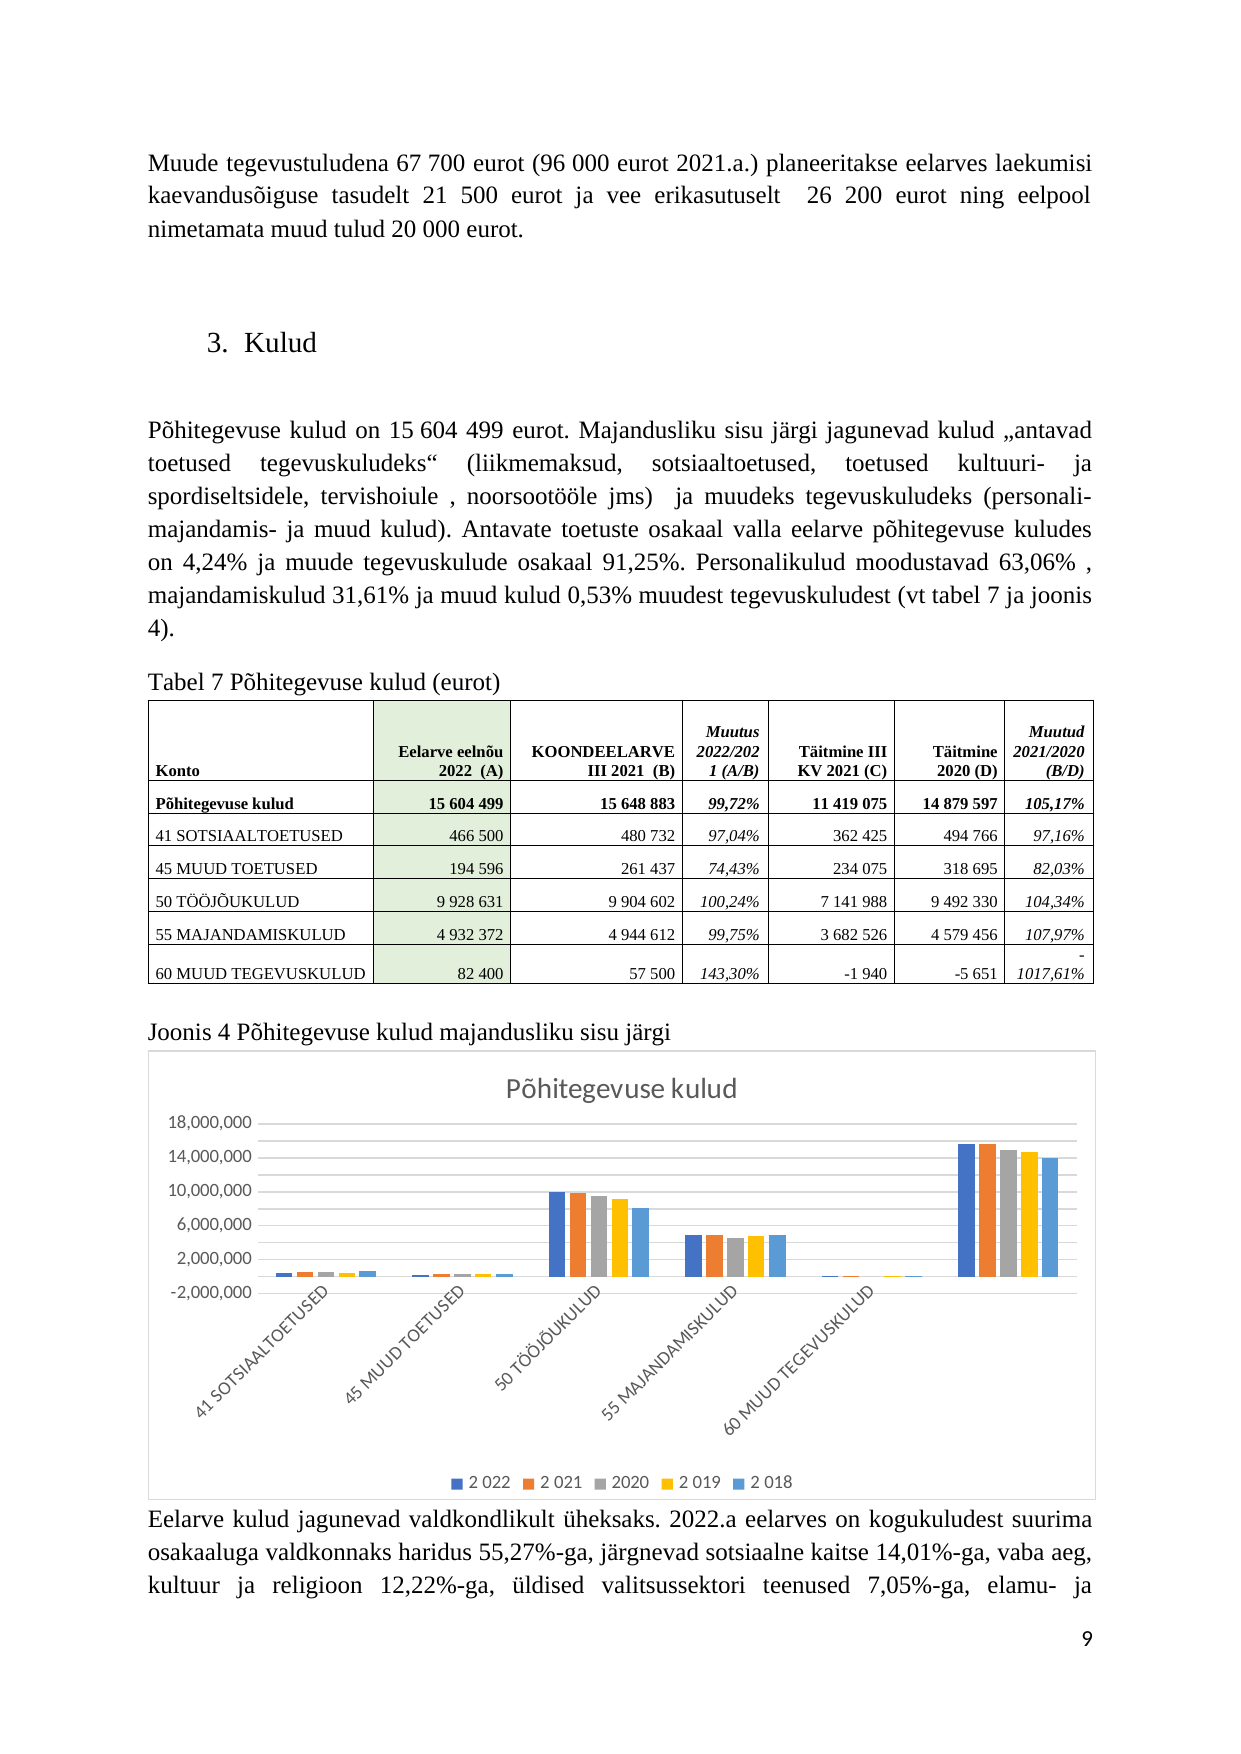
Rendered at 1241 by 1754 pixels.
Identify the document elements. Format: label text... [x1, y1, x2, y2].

table_cell 97,04% [683, 814, 768, 845]
table_cell 82 400 [374, 945, 510, 983]
table_header Eelarve eelnõu 2022 (A) [374, 701, 510, 780]
table_cell -1 940 [769, 945, 894, 983]
table_cell 143,30% [683, 945, 768, 983]
table_cell 104,34% [1005, 879, 1093, 911]
table_cell 41 SOTSIAALTOETUSED [149, 814, 373, 845]
subtitle Kulud [207, 326, 1093, 359]
table_cell 11 419 075 [769, 781, 894, 813]
table_cell 4 579 456 [895, 912, 1004, 944]
table_cell 9 928 631 [374, 879, 510, 911]
table_cell 57 500 [511, 945, 682, 983]
table_cell 105,17% [1005, 781, 1093, 813]
table_cell -1017,61% [1005, 945, 1093, 983]
table_header Muutud 2021/2020 (B/D) [1005, 701, 1093, 780]
table_cell 3 682 526 [769, 912, 894, 944]
table_cell -5 651 [895, 945, 1004, 983]
table_cell 15 604 499 [374, 781, 510, 813]
table_cell 15 648 883 [511, 781, 682, 813]
table_cell 100,24% [683, 879, 768, 911]
table_cell 4 944 612 [511, 912, 682, 944]
text Joonis 4 Põhitegevuse kulud majandusliku sisu järgi [148, 1017, 1093, 1046]
table_cell 60 MUUD TEGEVUSKULUD [149, 945, 373, 983]
table_header Muutus 2022/2021 (A/B) [683, 701, 768, 780]
table_cell 480 732 [511, 814, 682, 845]
table_cell 14 879 597 [895, 781, 1004, 813]
table_cell 261 437 [511, 846, 682, 878]
table_cell 99,72% [683, 781, 768, 813]
table_cell 45 MUUD TOETUSED [149, 846, 373, 878]
table_cell 9 904 602 [511, 879, 682, 911]
table_cell 99,75% [683, 912, 768, 944]
table_cell 55 MAJANDAMISKULUD [149, 912, 373, 944]
table_cell 234 075 [769, 846, 894, 878]
table_cell 7 141 988 [769, 879, 894, 911]
table_cell 318 695 [895, 846, 1004, 878]
table_header KOONDEELARVE III 2021 (B) [511, 701, 682, 780]
table_cell 82,03% [1005, 846, 1093, 878]
text Muude tegevustuludena 67 700 eurot (96 000 eurot 2021.a.) planeeritakse eelarves laekumisi kaevandusõiguse tasudelt 21 500 eurot ja vee erikasutuselt 26 200 eurot ning eelpool nimetamata muud tulud 20 000 eurot. [148, 148, 1093, 242]
text Põhitegevuse kulud on 15 604 499 eurot. Majandusliku sisu järgi jagunevad kulud „antavad toetused tegevuskuludeks“ (liikmemaksud, sotsiaaltoetused, toetused kultuuri- ja spordiseltsidele, tervishoiule , noorsootööle jms) ja muudeks tegevuskuludeks (personali- majandamis- ja muud kulud). Antavate toetuste osakaal valla eelarve põhitegevuse kuludes on 4,24% ja muude tegevuskulude osakaal 91,25%. Personalikulud moodustavad 63,06% , majandamiskulud 31,61% ja muud kulud 0,53% muudest tegevuskuludest (vt tabel 7 ja joonis 4). [148, 415, 1093, 642]
table_cell 107,97% [1005, 912, 1093, 944]
table_cell 97,16% [1005, 814, 1093, 845]
table_cell 50 TÖÖJÕUKULUD [149, 879, 373, 911]
table_header Täitmine III KV 2021 (C) [769, 701, 894, 780]
table_cell 466 500 [374, 814, 510, 845]
table_header Täitmine 2020 (D) [895, 701, 1004, 780]
table_cell 494 766 [895, 814, 1004, 845]
table_cell 4 932 372 [374, 912, 510, 944]
table_cell 194 596 [374, 846, 510, 878]
text Tabel 7 Põhitegevuse kulud (eurot) [148, 667, 1093, 696]
table_cell 9 492 330 [895, 879, 1004, 911]
table_cell 74,43% [683, 846, 768, 878]
table_cell Põhitegevuse kulud [149, 781, 373, 813]
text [148, 1504, 1093, 1599]
table_header Konto [149, 701, 373, 780]
table_cell 362 425 [769, 814, 894, 845]
